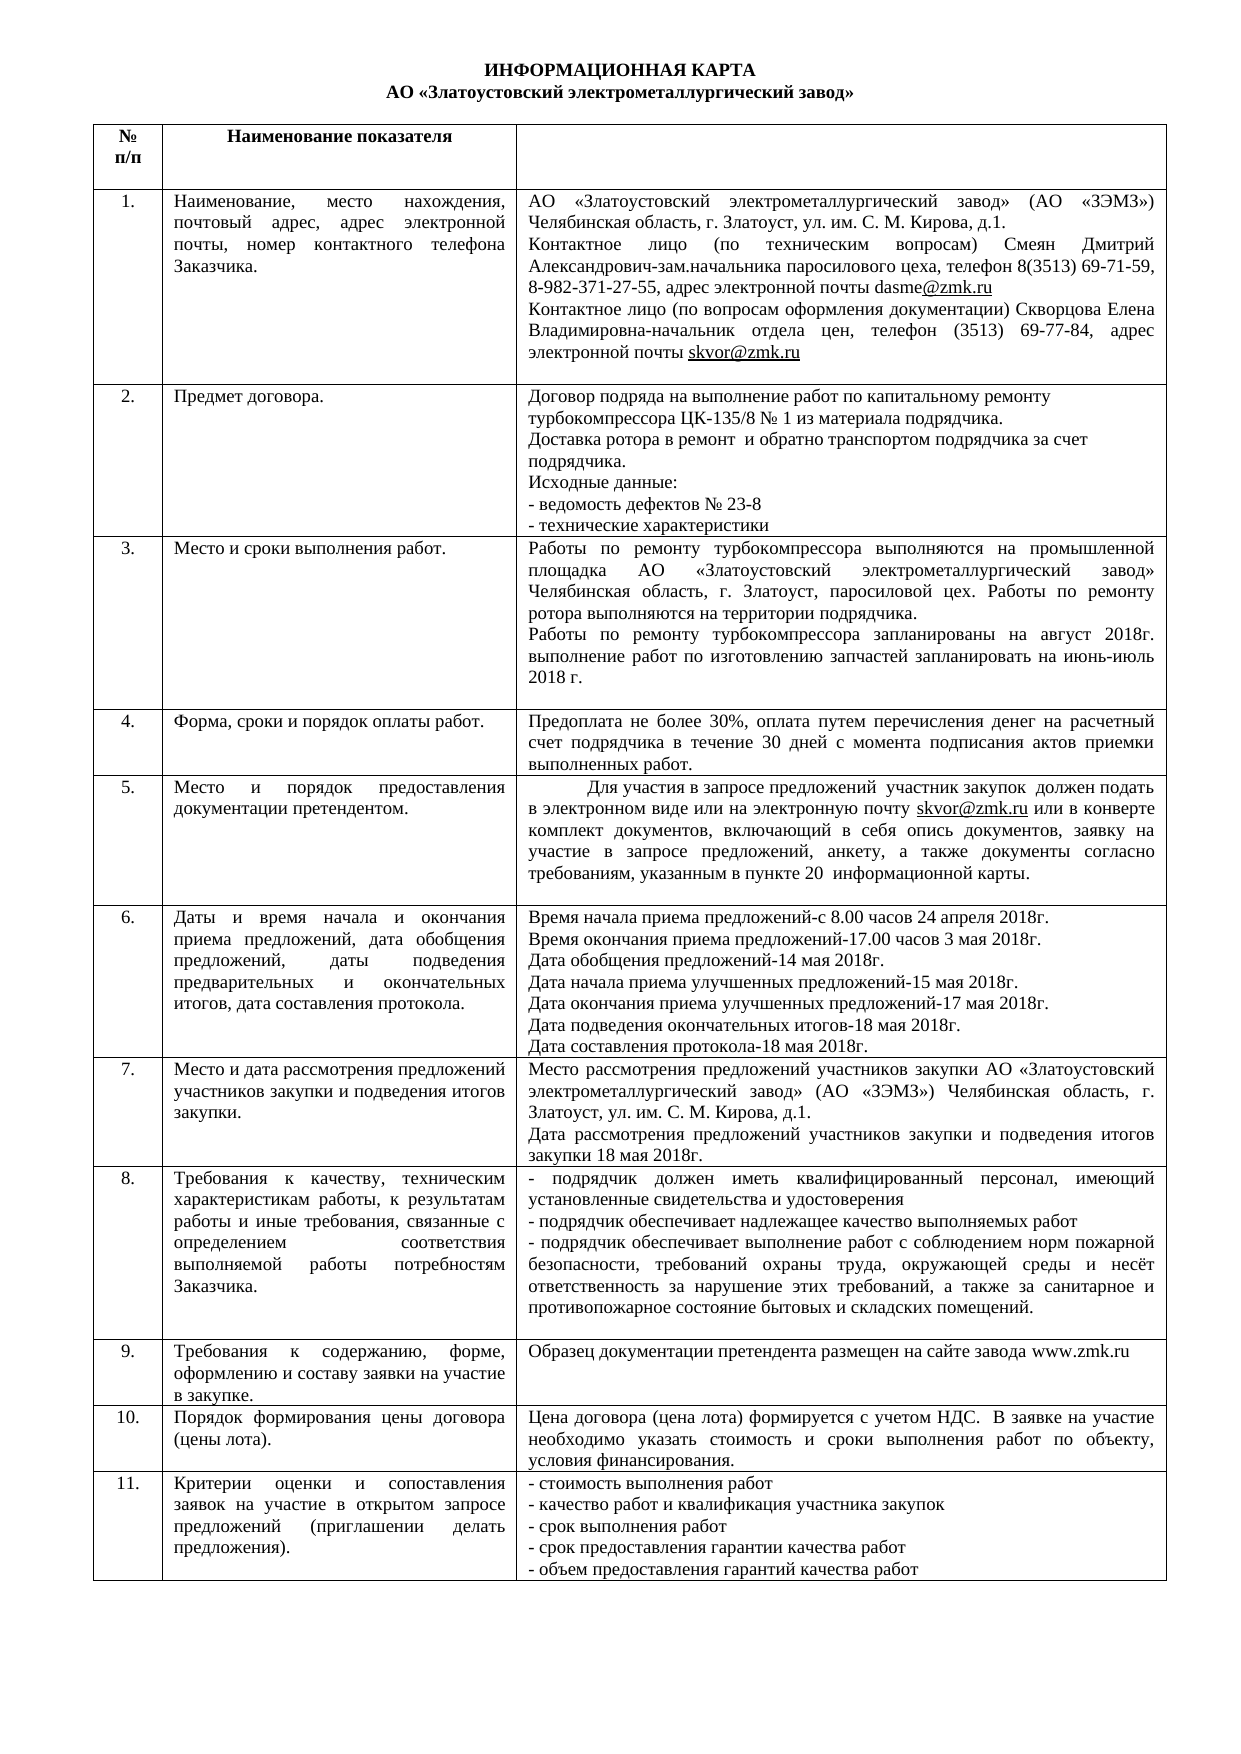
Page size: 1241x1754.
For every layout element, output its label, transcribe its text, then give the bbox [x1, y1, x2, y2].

table_cell 11. [94, 1472, 162, 1579]
table_cell 8. [94, 1167, 162, 1339]
table_cell Место и сроки выполнения работ. [163, 537, 516, 709]
table_cell 9. [94, 1340, 162, 1405]
table_cell 3. [94, 537, 162, 709]
table_cell Место и порядок предоставления документации претендентом. [163, 776, 516, 905]
table_cell 4. [94, 710, 162, 774]
table_cell Даты и время начала и окончания приема предложений, дата обобщения предложений, даты подведения предварительных и окончательных итогов, дата составления протокола. [163, 906, 516, 1057]
text ИНФОРМАЦИОННАЯ КАРТА [89, 59, 1152, 81]
table_cell Время начала приема предложений-с 8.00 часов 24 апреля 2018г. Время окончания приема предложений-17.00 часов 3 мая 2018г. Дата обобщения предложений-14 мая 2018г. Дата начала приема улучшенных предложений-15 мая 2018г. Дата окончания приема улучшенных предложений-17 мая 2018г. Дата подведения окончательных итогов-18 мая 2018г. Дата составления протокола-18 мая 2018г. [517, 906, 1166, 1057]
table_header Наименование показателя [163, 125, 516, 189]
table_cell Требования к качеству, техническим характеристикам работы, к результатам работы и иные требования, связанные с определением соответствия выполняемой работы потребностям Заказчика. [163, 1167, 516, 1339]
table_cell 7. [94, 1058, 162, 1166]
table_cell - стоимость выполнения работ - качество работ и квалификация участника закупок - срок выполнения работ - срок предоставления гарантии качества работ - объем предоставления гарантий качества работ [517, 1472, 1166, 1579]
table_header [517, 125, 1166, 189]
table_cell Наименование, место нахождения, почтовый адрес, адрес электронной почты, номер контактного телефона Заказчика. [163, 190, 516, 384]
table_cell - подрядчик должен иметь квалифицированный персонал, имеющий установленные свидетельства и удостоверения - подрядчик обеспечивает надлежащее качество выполняемых работ - подрядчик обеспечивает выполнение работ с соблюдением норм пожарной безопасности, требований охраны труда, окружающей среды и несёт ответственность за нарушение этих требований, а также за санитарное и противопожарное состояние бытовых и складских помещений. [517, 1167, 1166, 1339]
table_cell Образец документации претендента размещен на сайте завода www.zmk.ru [517, 1340, 1166, 1405]
table_cell Критерии оценки и сопоставления заявок на участие в открытом запросе предложений (приглашении делать предложения). [163, 1472, 516, 1579]
table_cell Место и дата рассмотрения предложений участников закупки и подведения итогов закупки. [163, 1058, 516, 1166]
table_cell Порядок формирования цены договора (цены лота). [163, 1406, 516, 1471]
table_cell АО «Златоустовский электрометаллургический завод» (АО «ЗЭМЗ») Челябинская область, г. Златоуст, ул. им. С. М. Кирова, д.1. Контактное лицо (по техническим вопросам) Смеян Дмитрий Александрович-зам.начальника паросилового цеха, телефон 8(3513) 69-71-59, 8-982-371-27-55, адрес электронной почты dasme@zmk.ru Контактное лицо (по вопросам оформления документации) Скворцова Елена Владимировна-начальник отдела цен, телефон (3513) 69-77-84, адрес электронной почты skvor@zmk.ru [517, 190, 1166, 384]
table_cell 10. [94, 1406, 162, 1471]
table_cell Форма, сроки и порядок оплаты работ. [163, 710, 516, 774]
table_cell Цена договора (цена лота) формируется с учетом НДС. В заявке на участие необходимо указать стоимость и сроки выполнения работ по объекту, условия финансирования. [517, 1406, 1166, 1471]
table_cell 5. [94, 776, 162, 905]
table_cell Предоплата не более 30%, оплата путем перечисления денег на расчетный счет подрядчика в течение 30 дней с момента подписания актов приемки выполненных работ. [517, 710, 1166, 774]
table_cell Договор подряда на выполнение работ по капитальному ремонту турбокомпрессора ЦК-135/8 № 1 из материала подрядчика. Доставка ротора в ремонт и обратно транспортом подрядчика за счет подрядчика. Исходные данные: - ведомость дефектов № 23-8 - технические характеристики [517, 385, 1166, 536]
table_cell Работы по ремонту турбокомпрессора выполняются на промышленной площадка АО «Златоустовский электрометаллургический завод» Челябинская область, г. Златоуст, паросиловой цех. Работы по ремонту ротора выполняются на территории подрядчика. Работы по ремонту турбокомпрессора запланированы на август 2018г. выполнение работ по изготовлению запчастей запланировать на июнь-июль 2018 г. [517, 537, 1166, 709]
table_header № п/п [94, 125, 162, 189]
table_cell Предмет договора. [163, 385, 516, 536]
table_cell Требования к содержанию, форме, оформлению и составу заявки на участие в закупке. [163, 1340, 516, 1405]
table_cell Для участия в запросе предложений участник закупок должен подать в электронном виде или на электронную почту skvor@zmk.ru или в конверте комплект документов, включающий в себя опись документов, заявку на участие в запросе предложений, анкету, а также документы согласно требованиям, указанным в пункте 20 информационной карты. [517, 776, 1166, 905]
table_cell 1. [94, 190, 162, 384]
table_cell 2. [94, 385, 162, 536]
table_cell 6. [94, 906, 162, 1057]
text АО «Златоустовский электрометаллургический завод» [89, 81, 1152, 102]
table_cell Место рассмотрения предложений участников закупки АО «Златоустовский электрометаллургический завод» (АО «ЗЭМЗ») Челябинская область, г. Златоуст, ул. им. С. М. Кирова, д.1. Дата рассмотрения предложений участников закупки и подведения итогов закупки 18 мая 2018г. [517, 1058, 1166, 1166]
